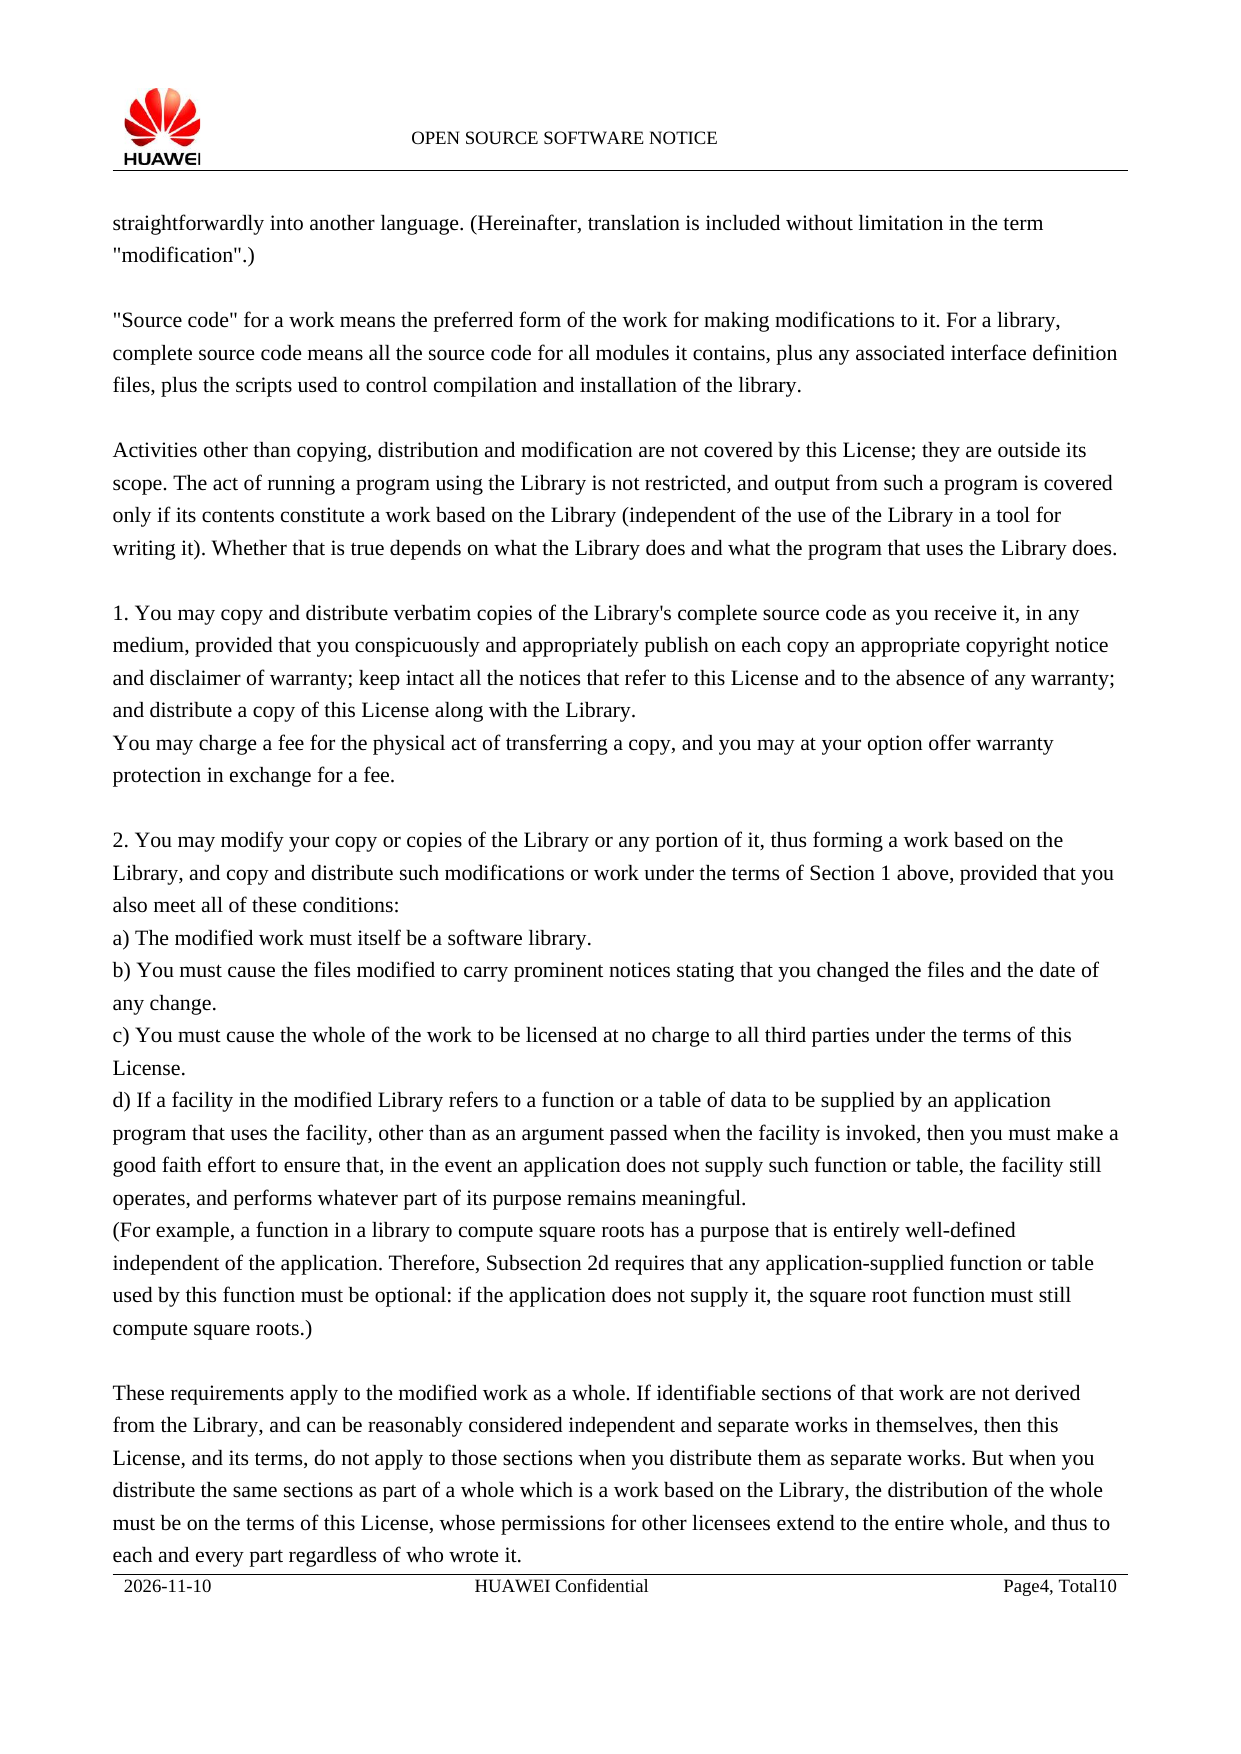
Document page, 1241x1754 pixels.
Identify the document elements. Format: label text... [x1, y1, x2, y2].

picture [124, 88, 201, 165]
